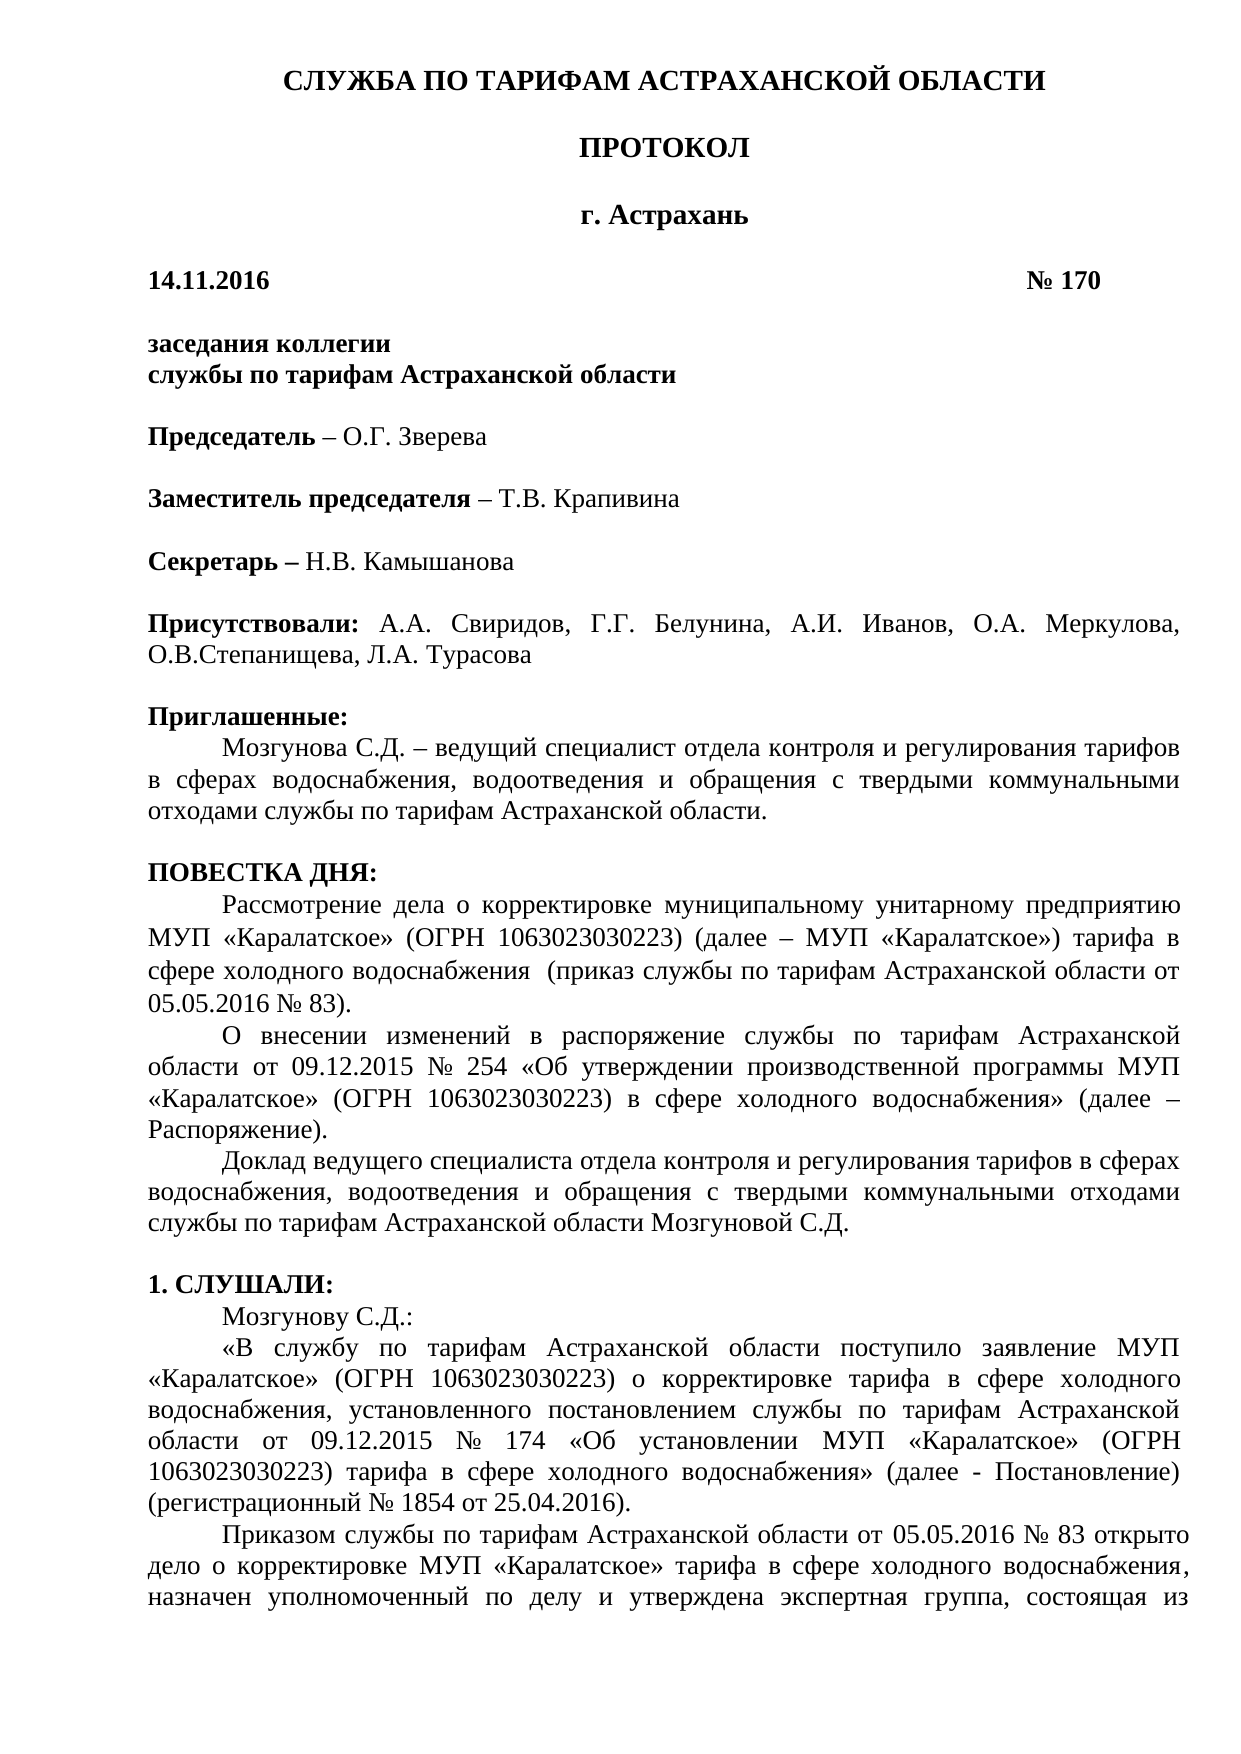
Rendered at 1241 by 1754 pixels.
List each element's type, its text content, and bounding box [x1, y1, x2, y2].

text ПОВЕСТКА ДНЯ: [148, 856, 1181, 887]
text Мозгунову С.Д.: [148, 1300, 1181, 1331]
text Секретарь – Н.В. Камышанова [148, 545, 1181, 576]
text «В службу по тарифам Астраханской области поступило заявление МУП «Каралатское» (ОГРН 1063023030223) о корректировке тарифа в сфере холодного водоснабжения, установленного постановлением службы по тарифам Астраханской области от 09.12.2015 № 174 «Об установлении МУП «Каралатское» (ОГРН 1063023030223) тарифа в сфере холодного водоснабжения» (далее - Постановление) (регистрационный № 1854 от 25.04.2016). [148, 1331, 1181, 1518]
text Приглашенные: [148, 700, 1181, 732]
text Присутствовали: А.А. Свиридов, Г.Г. Белунина, А.И. Иванов, О.А. Меркулова, О.В.Степанищева, Л.А. Турасова [148, 607, 1181, 669]
text 14.11.2016 № 170 [148, 264, 1181, 296]
text 1. СЛУШАЛИ: [148, 1268, 1181, 1300]
text Председатель – О.Г. Зверева [148, 420, 1181, 451]
text СЛУЖБА ПО ТАРИФАМ АСТРАХАНСКОЙ ОБЛАСТИ [148, 63, 1181, 97]
text Мозгунова С.Д. – ведущий специалист отдела контроля и регулирования тарифов в сферах водоснабжения, водоотведения и обращения с твердыми коммунальными отходами службы по тарифам Астраханской области. [148, 732, 1181, 825]
text ПРОТОКОЛ [148, 130, 1181, 164]
text Рассмотрение дела о корректировке муниципальному унитарному предприятию МУП «Каралатское» (ОГРН 1063023030223) (далее – МУП «Каралатское») тарифа в сфере холодного водоснабжения (приказ службы по тарифам Астраханской области от 05.05.2016 № 83). [148, 887, 1181, 1019]
text заседания коллегии [148, 327, 1181, 358]
text службы по тарифам Астраханской области [148, 358, 1181, 389]
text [148, 1518, 1189, 1611]
text Заместитель председателя – Т.В. Крапивина [148, 482, 1181, 513]
text О внесении изменений в распоряжение службы по тарифам Астраханской области от 09.12.2015 № 254 «Об утверждении производственной программы МУП «Каралатское» (ОГРН 1063023030223) в сфере холодного водоснабжения» (далее – Распоряжение). [148, 1019, 1181, 1144]
text г. Астрахань [148, 197, 1181, 231]
text Доклад ведущего специалиста отдела контроля и регулирования тарифов в сферах водоснабжения, водоотведения и обращения с твердыми коммунальными отходами службы по тарифам Астраханской области Мозгуновой С.Д. [148, 1144, 1181, 1237]
